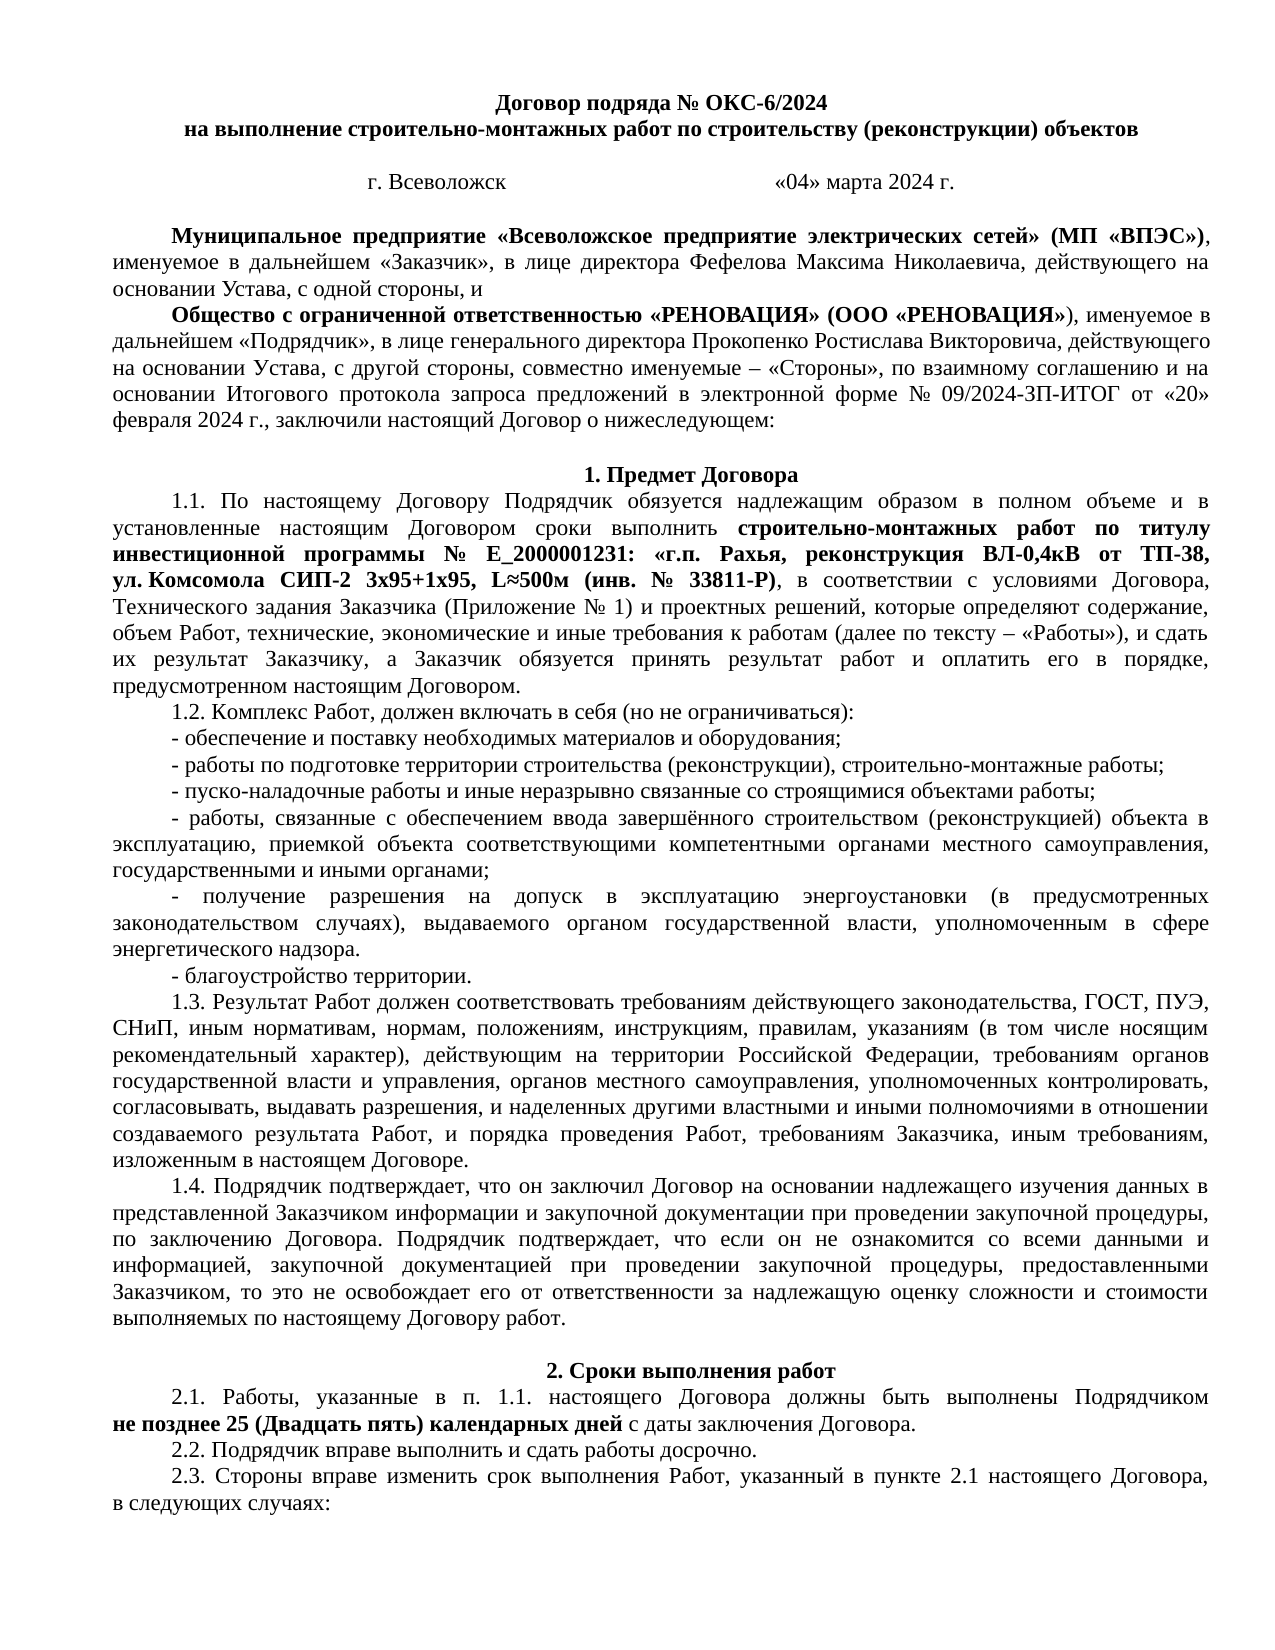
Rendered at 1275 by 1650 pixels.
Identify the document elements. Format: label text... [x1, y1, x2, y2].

text 1.3. Результат Работ должен соответствовать требованиям действующего законодательства, ГОСТ, ПУЭ, СНиП, иным нормативам, нормам, положениям, инструкциям, правилам, указаниям (в том числе носящим рекомендательный характер), действующим на территории Российской Федерации, требованиям органов государственной власти и управления, органов местного самоуправления, уполномоченных контролировать, согласовывать, выдавать разрешения, и наделенных другими властными и иными полномочиями в отношении создаваемого результата Работ, и порядка проведения Работ, требованиям Заказчика, иным требованиям, изложенным в настоящем Договоре. [112, 988, 1211, 1172]
text - получение разрешения на допуск в эксплуатацию энергоустановки (в предусмотренных законодательством случаях), выдаваемого органом государственной власти, уполномоченным в сфере энергетического надзора. [112, 883, 1211, 962]
text 2. Сроки выполнения работ [112, 1357, 1211, 1383]
text 1. Предмет Договора [112, 461, 1211, 487]
text 1.1. По настоящему Договору Подрядчик обязуется надлежащим образом в полном объеме и в установленные настоящим Договором сроки выполнить строительно-монтажных работ по титулу инвестиционной программы № E_2000001231: «г.п. Рахья, реконструкция ВЛ-0,4кВ от ТП-38, ул. Комсомола СИП-2 3х95+1х95, L≈500м (инв. № 33811-Р), в соответствии с условиями Договора, Технического задания Заказчика (Приложение № 1) и проектных решений, которые определяют содержание, объем Работ, технические, экономические и иные требования к работам (далее по тексту – «Работы»), и сдать их результат Заказчику, а Заказчик обязуется принять результат работ и оплатить его в порядке, предусмотренном настоящим Договором. [112, 487, 1211, 698]
text 2.3. Стороны вправе изменить срок выполнения Работ, указанный в пункте 2.1 настоящего Договора, в следующих случаях: [112, 1462, 1211, 1515]
text - обеспечение и поставку необходимых материалов и оборудования; [112, 724, 1211, 751]
text 2.2. Подрядчик вправе выполнить и сдать работы досрочно. [112, 1436, 1211, 1462]
text на выполнение строительно-монтажных работ по строительству (реконструкции) объектов [112, 115, 1211, 141]
text Муниципальное предприятие «Всеволожское предприятие электрических сетей» (МП «ВПЭС»), именуемое в дальнейшем «Заказчик», в лице директора Фефелова Максима Николаевича, действующего на основании Устава, с одной стороны, и [112, 222, 1211, 301]
text г. Всеволожск «04» марта 2024 г. [112, 141, 1211, 222]
text - пуско-наладочные работы и иные неразрывно связанные со строящимися объектами работы; [112, 777, 1211, 803]
text - работы, связанные с обеспечением ввода завершённого строительством (реконструкцией) объекта в эксплуатацию, приемкой объекта соответствующими компетентными органами местного самоуправления, государственными и иными органами; [112, 803, 1211, 883]
text 2.1. Работы, указанные в п. 1.1. настоящего Договора должны быть выполнены Подрядчиком не позднее 25 (Двадцать пять) календарных дней с даты заключения Договора. [112, 1383, 1211, 1436]
text 1.4. Подрядчик подтверждает, что он заключил Договор на основании надлежащего изучения данных в представленной Заказчиком информации и закупочной документации при проведении закупочной процедуры, по заключению Договора. Подрядчик подтверждает, что если он не ознакомится со всеми данными и информацией, закупочной документацией при проведении закупочной процедуры, предоставленными Заказчиком, то это не освобождает его от ответственности за надлежащую оценку сложности и стоимости выполняемых по настоящему Договору работ. [112, 1172, 1211, 1331]
text Договор подряда № ОКС-6/2024 [112, 89, 1211, 115]
text Общество с ограниченной ответственностью «РЕНОВАЦИЯ» (ООО «РЕНОВАЦИЯ»), именуемое в дальнейшем «Подрядчик», в лице генерального директора Прокопенко Ростислава Викторовича, действующего на основании Устава, с другой стороны, совместно именуемые – «Стороны», по взаимному соглашению и на основании Итогового протокола запроса предложений в электронной форме № 09/2024-ЗП-ИТОГ от «20» февраля 2024 г., заключили настоящий Договор о нижеследующем: [112, 301, 1211, 433]
text 1.2. Комплекс Работ, должен включать в себя (но не ограничиваться): [112, 698, 1211, 724]
text - благоустройство территории. [112, 962, 1211, 988]
text - работы по подготовке территории строительства (реконструкции), строительно-монтажные работы; [112, 751, 1211, 777]
